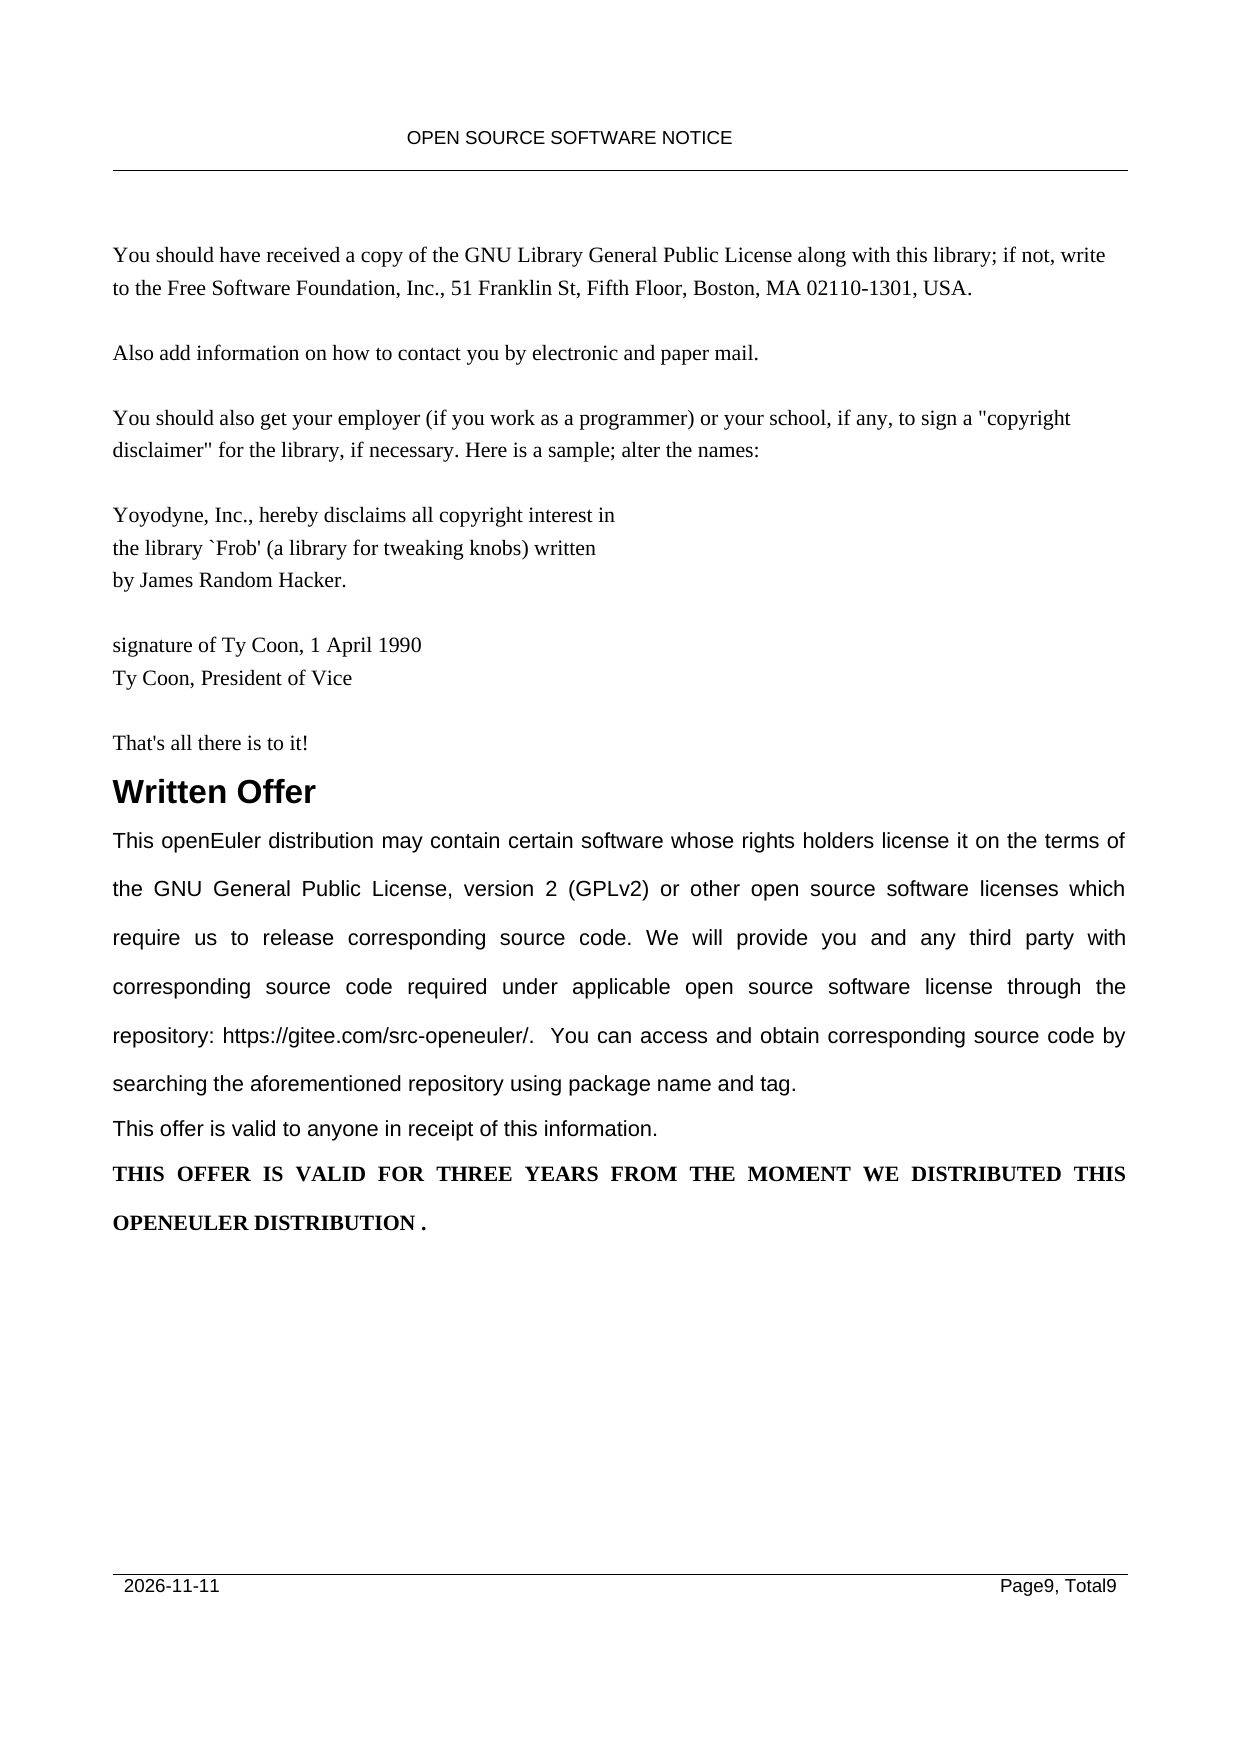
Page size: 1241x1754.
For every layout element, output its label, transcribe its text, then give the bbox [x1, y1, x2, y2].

text THIS OFFER IS VALID FOR THREE YEARS FROM THE MOMENT WE DISTRIBUTED THIS OPENEULER DISTRIBUTION . [112, 1158, 1128, 1239]
text Written Offer [112, 759, 1128, 824]
text This openEuler distribution may contain certain software whose rights holders license it on the terms of the GNU General Public License, version 2 (GPLv2) or other open source software licenses which require us to release corresponding source code. We will provide you and any third party with corresponding source code required under applicable open source software license through the repository: https://gitee.com/src-openeuler/. You can access and obtain corresponding source code by searching the aforementioned repository using package name and tag. [112, 824, 1128, 1100]
text This offer is valid to anyone in receipt of this information. [112, 1113, 1128, 1145]
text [112, 206, 1128, 759]
